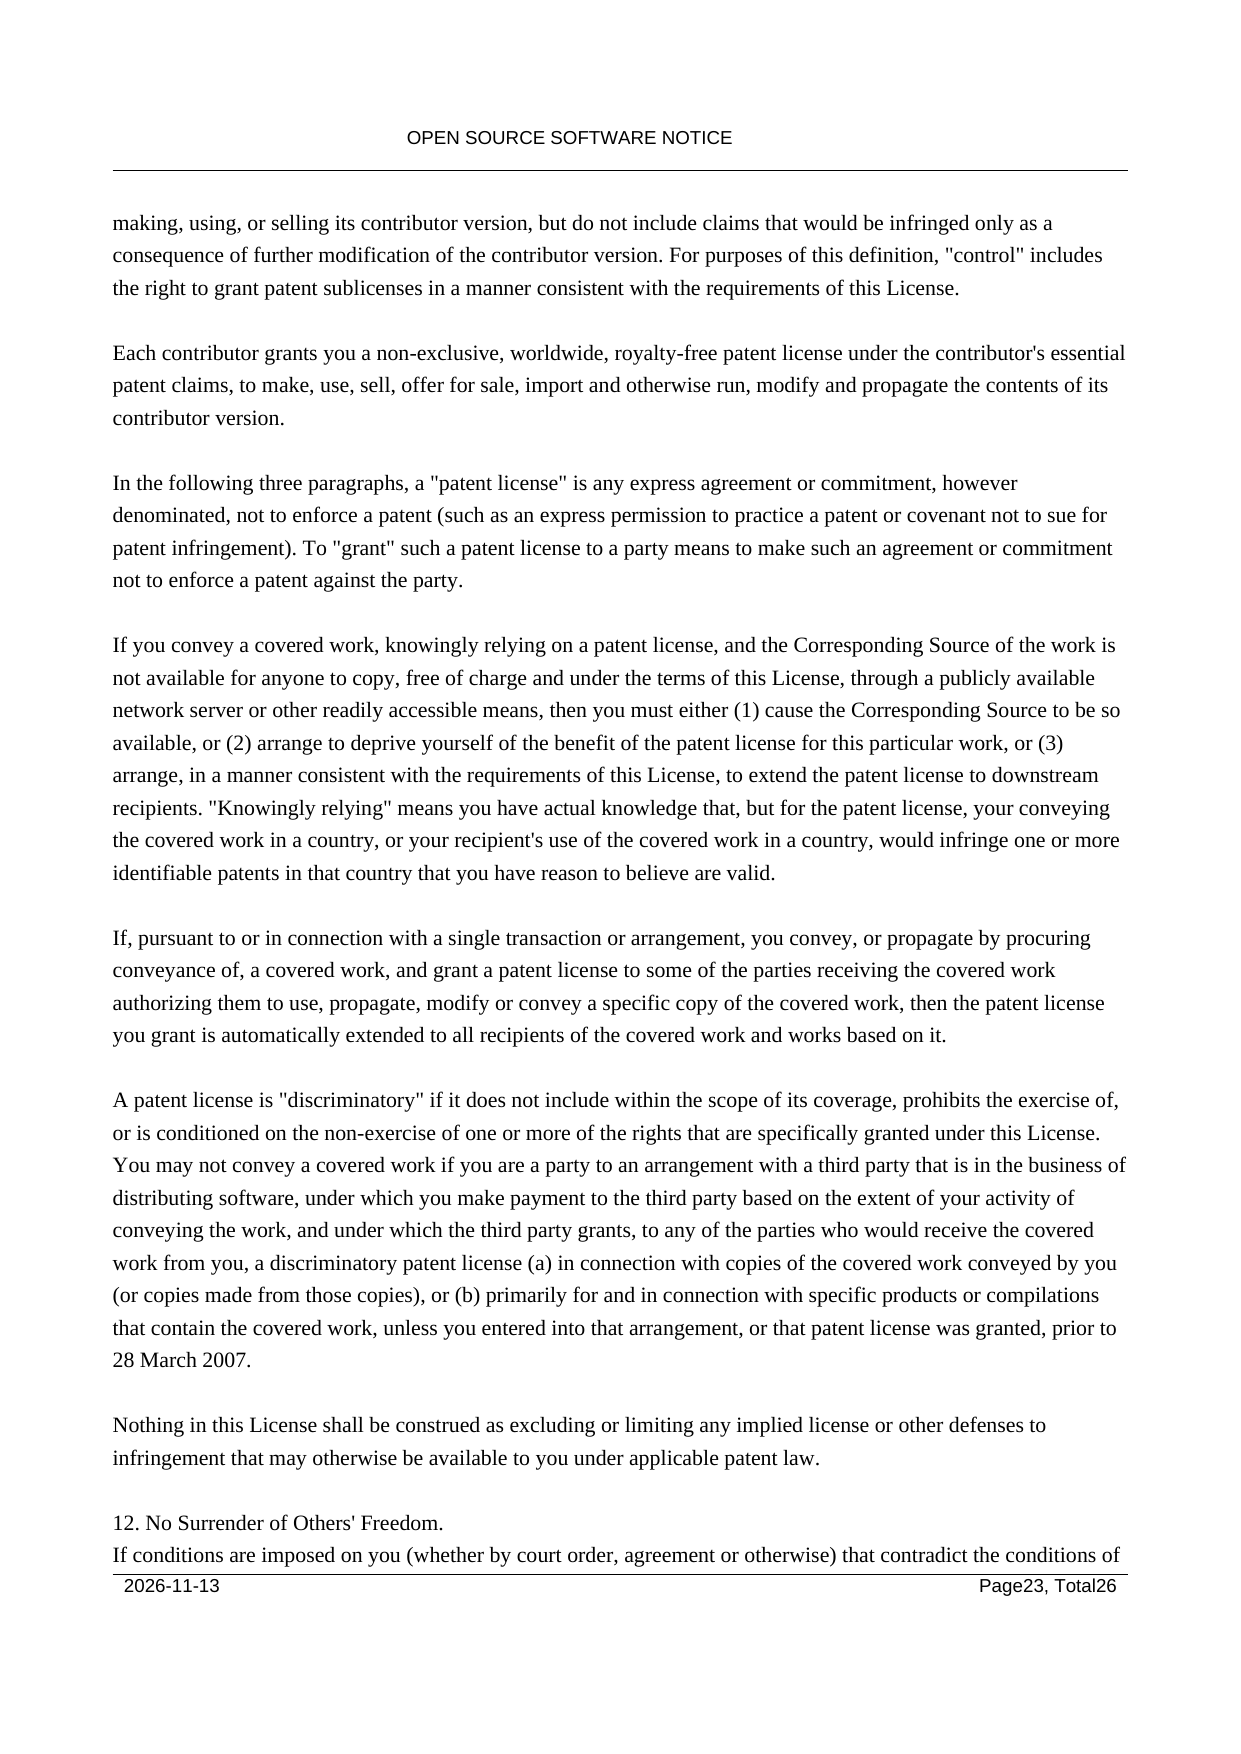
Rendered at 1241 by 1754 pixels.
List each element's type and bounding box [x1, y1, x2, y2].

text [112, 206, 1128, 1571]
